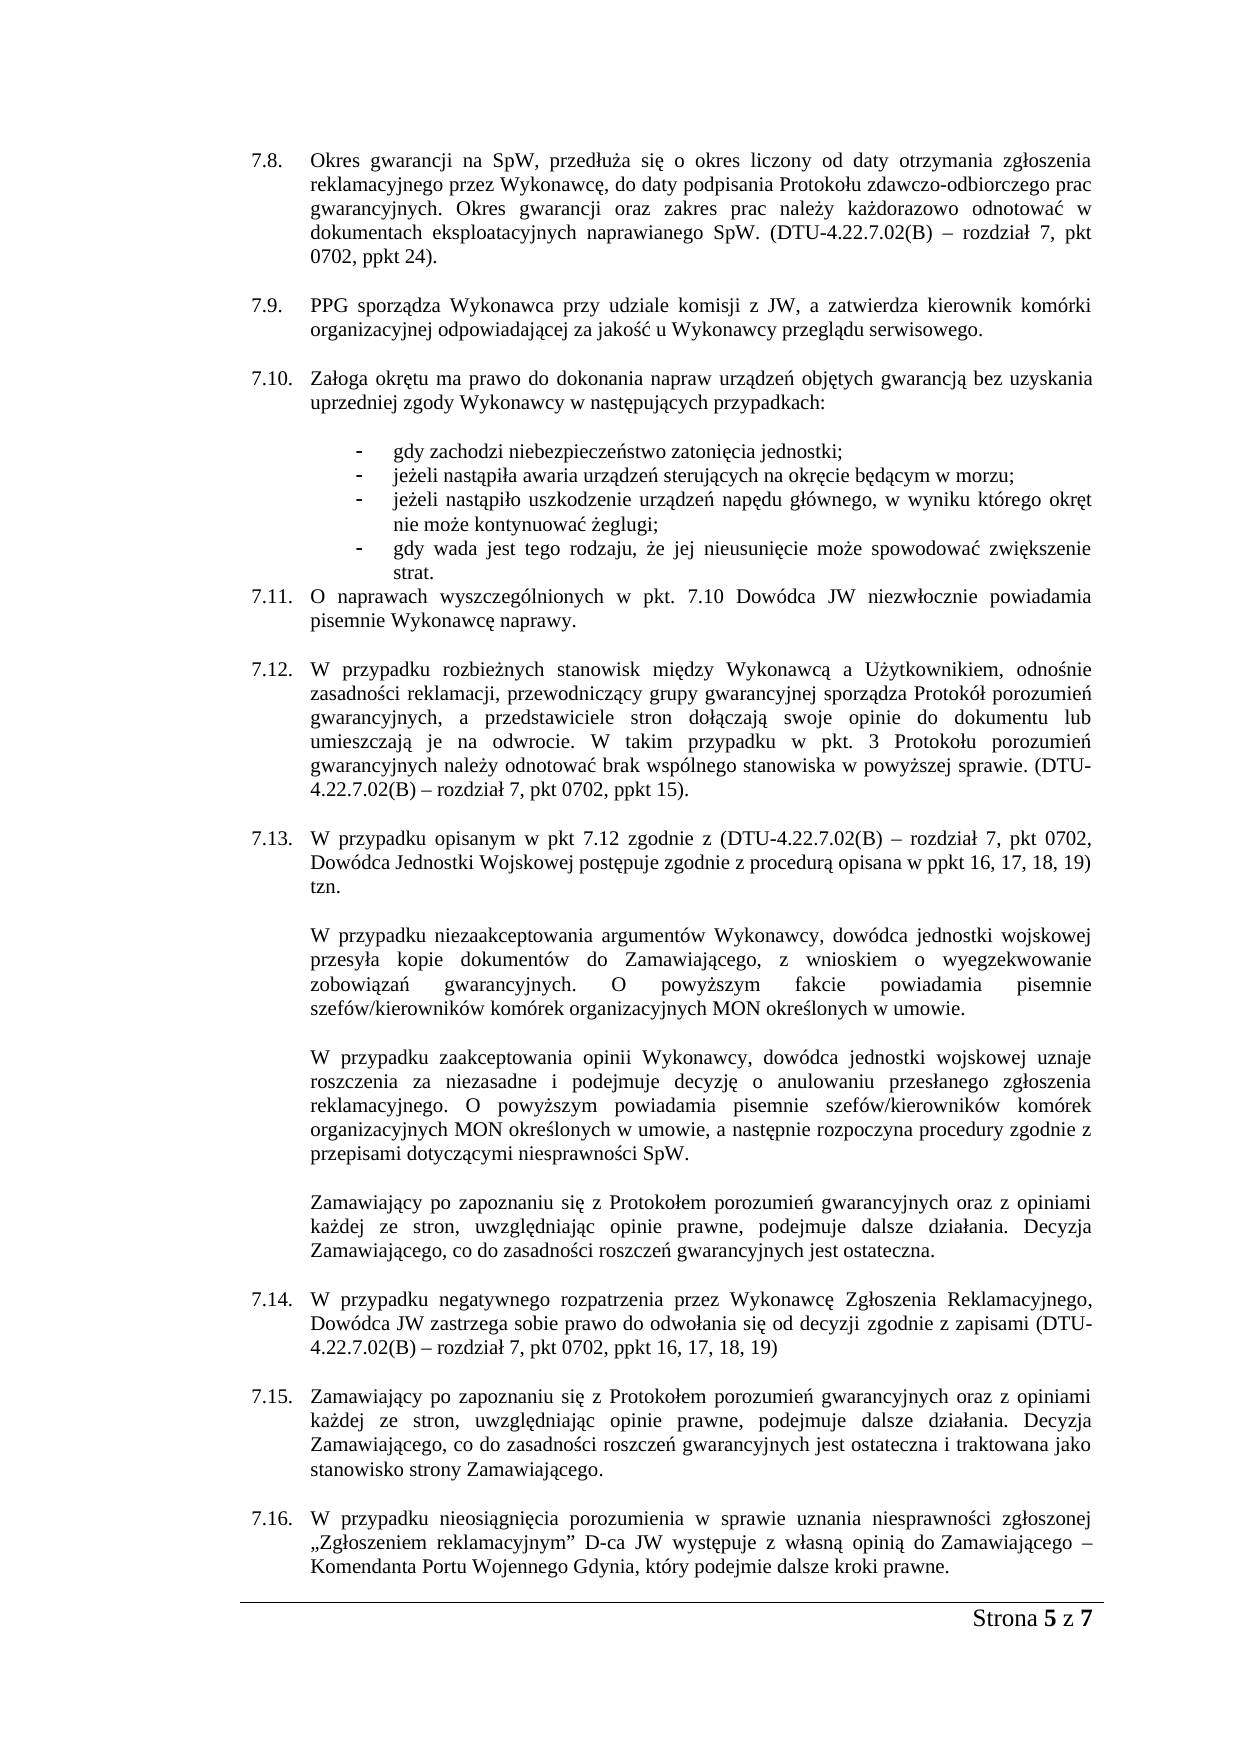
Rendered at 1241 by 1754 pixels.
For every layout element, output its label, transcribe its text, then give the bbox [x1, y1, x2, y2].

subtitle PPG sporządza Wykonawca przy udziale komisji z JW, a zatwierdza kierownik komórki organizacyjnej odpowiadającej za jakość u Wykonawcy przeglądu serwisowego. [251, 293, 1092, 341]
subtitle Załoga okrętu ma prawo do dokonania napraw urządzeń objętych gwarancją bez uzyskania uprzedniej zgody Wykonawcy w następujących przypadkach: [251, 366, 1092, 414]
list jeżeli nastąpiło uszkodzenie urządzeń napędu głównego, w wyniku którego okręt nie może kontynuować żeglugi; [356, 487, 1092, 536]
subtitle W przypadku opisanym w pkt 7.12 zgodnie z (DTU-4.22.7.02(B) – rozdział 7, pkt 0702, Dowódca Jednostki Wojskowej postępuje zgodnie z procedurą opisana w ppkt 16, 17, 18, 19) tzn. [251, 826, 1092, 898]
subtitle Zamawiający po zapoznaniu się z Protokołem porozumień gwarancyjnych oraz z opiniami każdej ze stron, uwzględniając opinie prawne, podejmuje dalsze działania. Decyzja Zamawiającego, co do zasadności roszczeń gwarancyjnych jest ostateczna. [310, 1190, 1092, 1262]
subtitle W przypadku nieosiągnięcia porozumienia w sprawie uznania niesprawności zgłoszonej „Zgłoszeniem reklamacyjnym” D-ca JW występuje z własną opinią do Zamawiającego – Komendanta Portu Wojennego Gdynia, który podejmie dalsze kroki prawne. [251, 1506, 1092, 1578]
subtitle W przypadku rozbieżnych stanowisk między Wykonawcą a Użytkownikiem, odnośnie zasadności reklamacji, przewodniczący grupy gwarancyjnej sporządza Protokół porozumień gwarancyjnych, a przedstawiciele stron dołączają swoje opinie do dokumentu lub umieszczają je na odwrocie. W takim przypadku w pkt. 3 Protokołu porozumień gwarancyjnych należy odnotować brak wspólnego stanowiska w powyższej sprawie. (DTU-4.22.7.02(B) – rozdział 7, pkt 0702, ppkt 15). [251, 657, 1092, 801]
subtitle W przypadku negatywnego rozpatrzenia przez Wykonawcę Zgłoszenia Reklamacyjnego, Dowódca JW zastrzega sobie prawo do odwołania się od decyzji zgodnie z zapisami (DTU-4.22.7.02(B) – rozdział 7, pkt 0702, ppkt 16, 17, 18, 19) [251, 1287, 1092, 1359]
subtitle O naprawach wyszczególnionych w pkt. 7.10 Dowódca JW niezwłocznie powiadamia pisemnie Wykonawcę naprawy. [251, 584, 1092, 632]
list gdy zachodzi niebezpieczeństwo zatonięcia jednostki; [356, 439, 1092, 463]
subtitle Zamawiający po zapoznaniu się z Protokołem porozumień gwarancyjnych oraz z opiniami każdej ze stron, uwzględniając opinie prawne, podejmuje dalsze działania. Decyzja Zamawiającego, co do zasadności roszczeń gwarancyjnych jest ostateczna i traktowana jako stanowisko strony Zamawiającego. [251, 1384, 1092, 1481]
list gdy wada jest tego rodzaju, że jej nieusunięcie może spowodować zwiększenie strat. [356, 536, 1092, 584]
list jeżeli nastąpiła awaria urządzeń sterujących na okręcie będącym w morzu; [356, 463, 1092, 487]
subtitle W przypadku zaakceptowania opinii Wykonawcy, dowódca jednostki wojskowej uznaje roszczenia za niezasadne i podejmuje decyzję o anulowaniu przesłanego zgłoszenia reklamacyjnego. O powyższym powiadamia pisemnie szefów/kierowników komórek organizacyjnych MON określonych w umowie, a następnie rozpoczyna procedury zgodnie z przepisami dotyczącymi niesprawności SpW. [310, 1044, 1092, 1165]
subtitle Okres gwarancji na SpW, przedłuża się o okres liczony od daty otrzymania zgłoszenia reklamacyjnego przez Wykonawcę, do daty podpisania Protokołu zdawczo-odbiorczego prac gwarancyjnych. Okres gwarancji oraz zakres prac należy każdorazowo odnotować w dokumentach eksploatacyjnych naprawianego SpW. (DTU-4.22.7.02(B) – rozdział 7, pkt 0702, ppkt 24). [251, 148, 1092, 268]
subtitle W przypadku niezaakceptowania argumentów Wykonawcy, dowódca jednostki wojskowej przesyła kopie dokumentów do Zamawiającego, z wnioskiem o wyegzekwowanie zobowiązań gwarancyjnych. O powyższym fakcie powiadamia pisemnie szefów/kierowników komórek organizacyjnych MON określonych w umowie. [310, 923, 1092, 1019]
